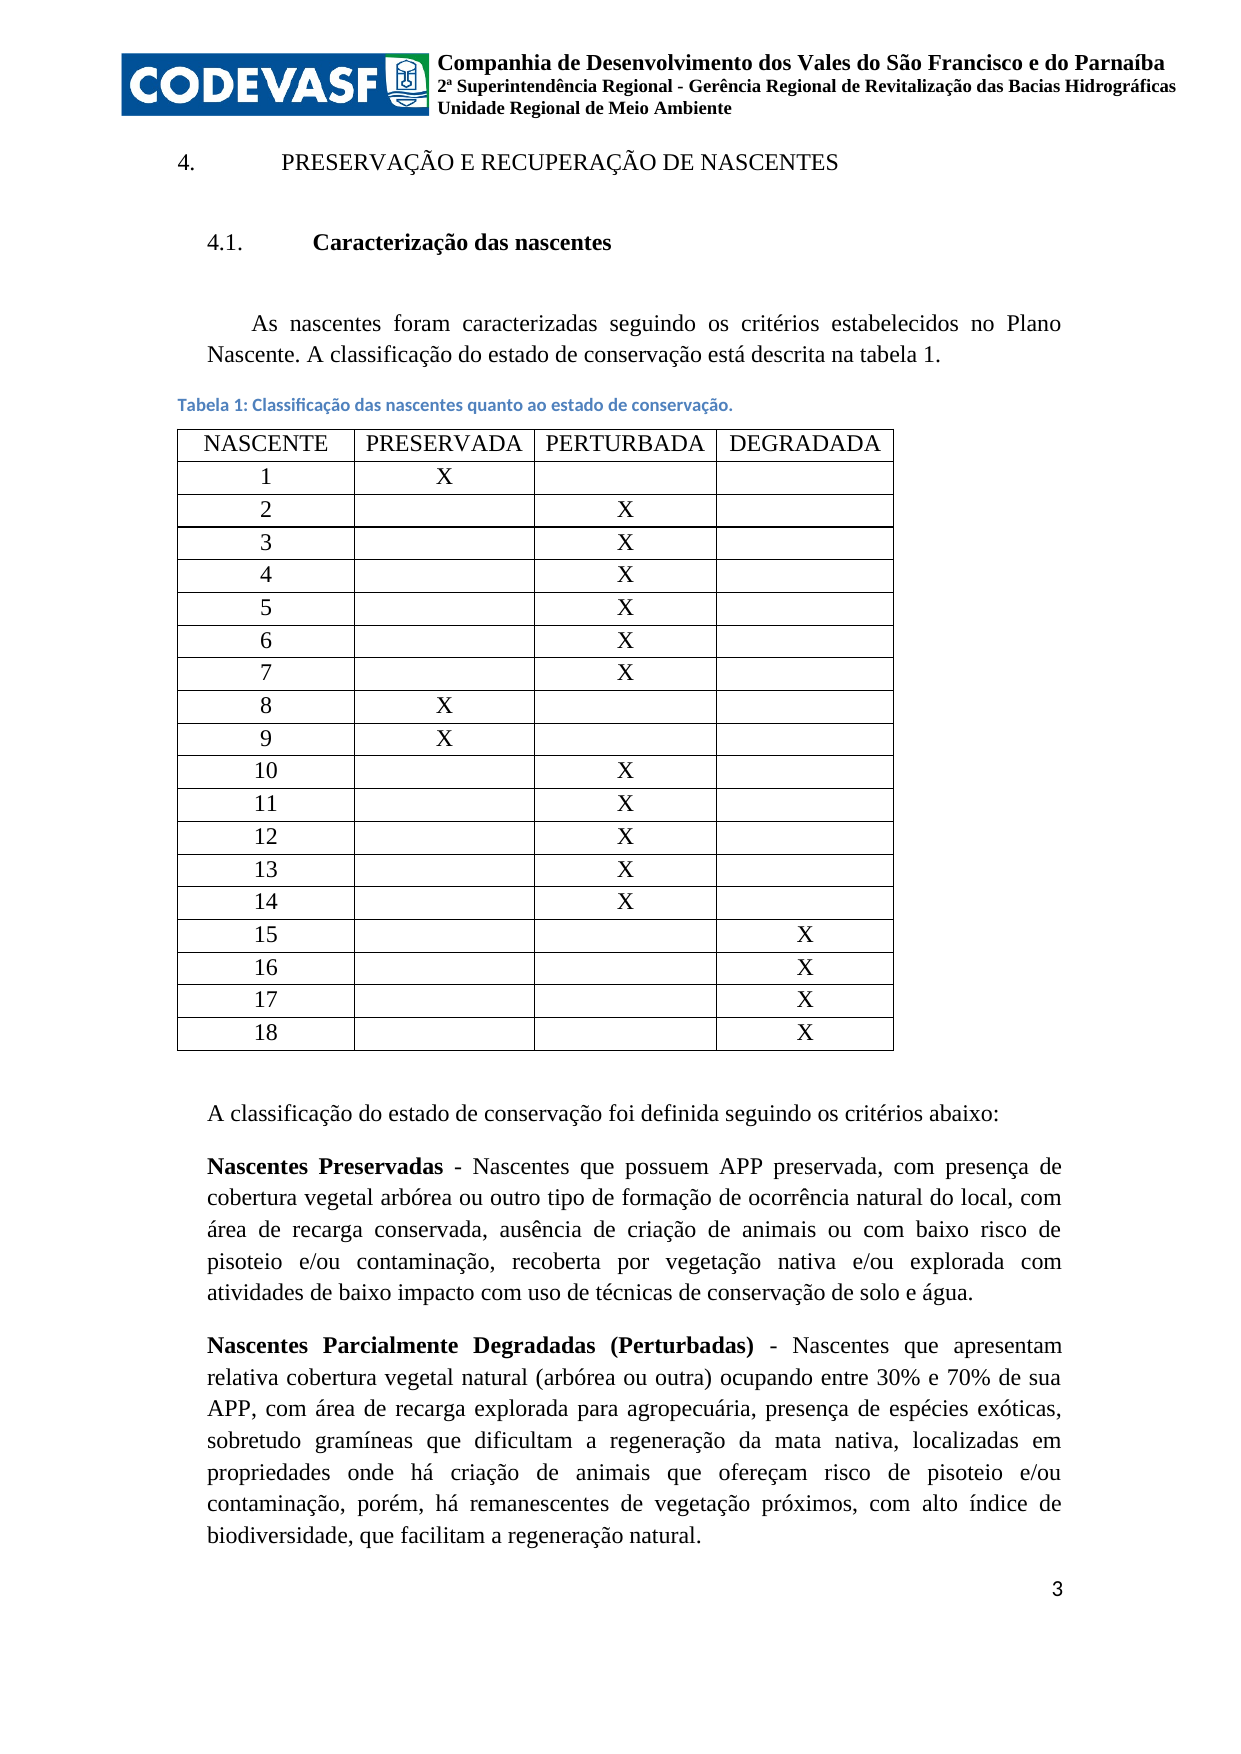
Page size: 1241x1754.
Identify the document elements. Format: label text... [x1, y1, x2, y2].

table_cell [717, 887, 893, 919]
subtitle pRESERVAÇÃO E RECUPERAÇÃO DE NASCENTES [177, 148, 1063, 175]
table_cell [717, 593, 893, 624]
table_cell X [535, 887, 716, 919]
table_cell 5 [178, 593, 354, 624]
table_cell X [535, 822, 716, 853]
table_cell [355, 528, 534, 559]
table_cell [535, 724, 716, 755]
table_cell [717, 658, 893, 690]
table_cell X [535, 789, 716, 821]
table_cell [355, 855, 534, 886]
table_cell [535, 953, 716, 984]
table_cell 13 [178, 855, 354, 886]
table_cell [355, 626, 534, 657]
table_cell [355, 985, 534, 1017]
text A classificação do estado de conservação foi definida seguindo os critérios abaixo: [207, 1099, 1063, 1127]
table_cell [355, 560, 534, 592]
table_cell [355, 495, 534, 526]
table_cell [717, 528, 893, 559]
table_cell X [535, 756, 716, 788]
table_cell 7 [178, 658, 354, 690]
table_cell 1 [178, 462, 354, 494]
table_cell [717, 560, 893, 592]
picture [121, 53, 430, 116]
table_cell [717, 855, 893, 886]
table_cell 11 [178, 789, 354, 821]
table_cell 15 [178, 920, 354, 952]
table_cell [717, 724, 893, 755]
table_cell [717, 691, 893, 723]
table_cell [355, 953, 534, 984]
table_cell X [535, 593, 716, 624]
subtitle Caracterização das nascentes [207, 228, 1063, 256]
table_cell [717, 756, 893, 788]
table_cell [535, 462, 716, 494]
table_cell [355, 789, 534, 821]
text As nascentes foram caracterizadas seguindo os critérios estabelecidos no Plano Nascente. A classificação do estado de conservação está descrita na tabela 1. [207, 309, 1063, 368]
table_cell X [535, 626, 716, 657]
table_cell [535, 1018, 716, 1050]
table_cell X [535, 855, 716, 886]
table_cell [355, 887, 534, 919]
table_cell [355, 1018, 534, 1050]
table_cell X [717, 920, 893, 952]
table_cell 16 [178, 953, 354, 984]
table_cell [355, 593, 534, 624]
table_cell X [717, 1018, 893, 1050]
table_cell [717, 822, 893, 853]
table_cell 4 [178, 560, 354, 592]
table_cell X [717, 985, 893, 1017]
table_cell [355, 756, 534, 788]
table_header PERTURBADA [535, 430, 716, 461]
table_cell [717, 626, 893, 657]
table_cell [355, 822, 534, 853]
table_cell 9 [178, 724, 354, 755]
table_cell [717, 495, 893, 526]
table_cell 6 [178, 626, 354, 657]
table_cell [355, 920, 534, 952]
table_cell 14 [178, 887, 354, 919]
table_cell X [535, 495, 716, 526]
table_cell 2 [178, 495, 354, 526]
table_cell X [355, 691, 534, 723]
table_cell [355, 658, 534, 690]
table_cell X [535, 658, 716, 690]
table_cell 18 [178, 1018, 354, 1050]
table_header DEGRADADA [717, 430, 893, 461]
text Nascentes Preservadas - Nascentes que possuem APP preservada, com presença de cobertura vegetal arbórea ou outro tipo de formação de ocorrência natural do local, com área de recarga conservada, ausência de criação de animais ou com baixo risco de pisoteio e/ou contaminação, recoberta por vegetação nativa e/ou explorada com atividades de baixo impacto com uso de técnicas de conservação de solo e água. [207, 1152, 1063, 1306]
text Nascentes Parcialmente Degradadas (Perturbadas) - Nascentes que apresentam relativa cobertura vegetal natural (arbórea ou outra) ocupando entre 30% e 70% de sua APP, com área de recarga explorada para agropecuária, presença de espécies exóticas, sobretudo gramíneas que dificultam a regeneração da mata nativa, localizadas em propriedades onde há criação de animais que ofereçam risco de pisoteio e/ou contaminação, porém, há remanescentes de vegetação próximos, com alto índice de biodiversidade, que facilitam a regeneração natural. [207, 1331, 1063, 1548]
table_cell 17 [178, 985, 354, 1017]
table_cell X [717, 953, 893, 984]
table_cell X [535, 528, 716, 559]
table_cell [535, 691, 716, 723]
table_cell X [355, 724, 534, 755]
table_cell [717, 462, 893, 494]
table_header NASCENTE [178, 430, 354, 461]
table_header PRESERVADA [355, 430, 534, 461]
table_cell [717, 789, 893, 821]
table_cell [535, 985, 716, 1017]
table_cell 12 [178, 822, 354, 853]
table_cell 10 [178, 756, 354, 788]
table_cell 8 [178, 691, 354, 723]
table_cell X [535, 560, 716, 592]
table_cell X [355, 462, 534, 494]
table_cell 3 [178, 528, 354, 559]
table_cell [535, 920, 716, 952]
